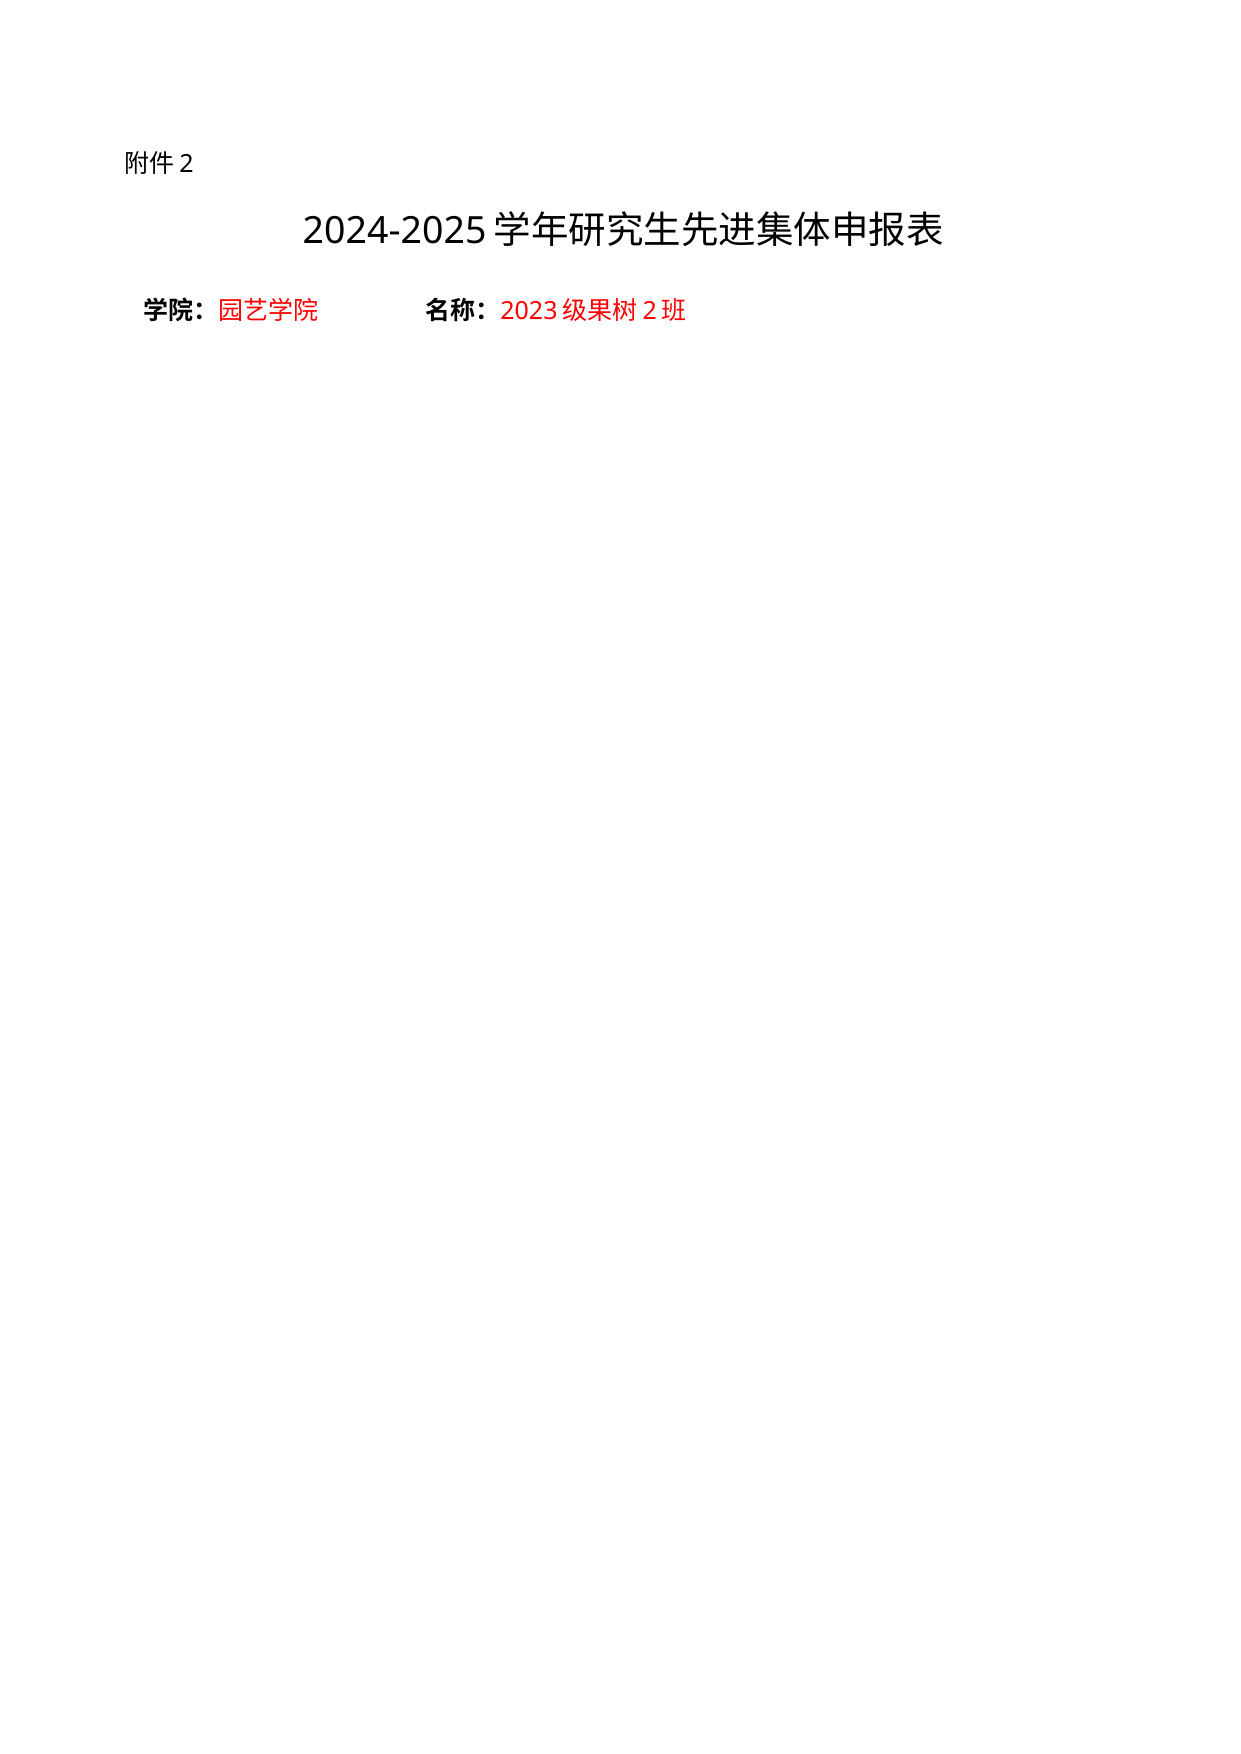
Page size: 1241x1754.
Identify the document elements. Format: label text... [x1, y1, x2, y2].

text 学院：园艺学院 名称：2023级果树2班 [124, 276, 1122, 341]
text 2024-2025学年研究生先进集体申报表 [124, 194, 1122, 259]
text 附件2 [124, 129, 1122, 194]
